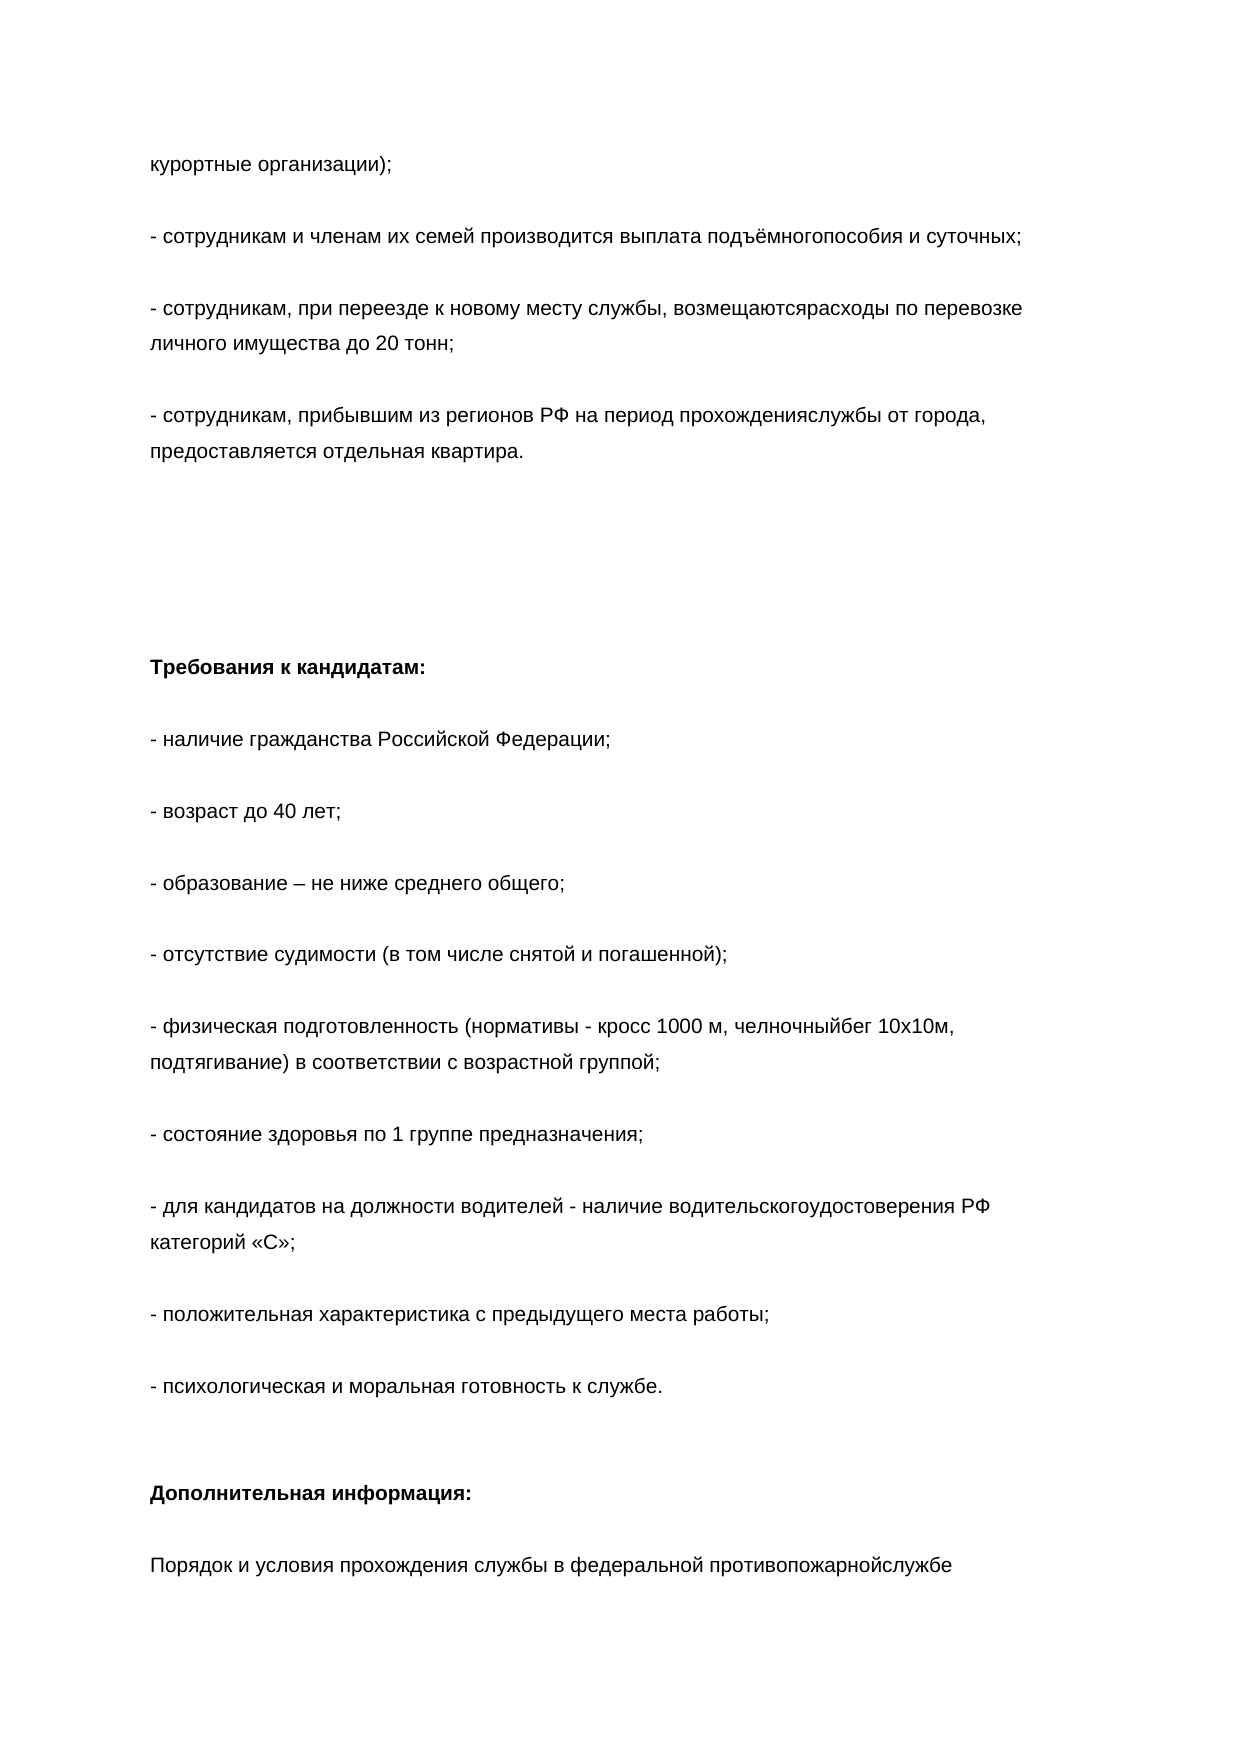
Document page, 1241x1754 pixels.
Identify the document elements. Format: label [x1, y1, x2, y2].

table_cell [140, 150, 1078, 1577]
